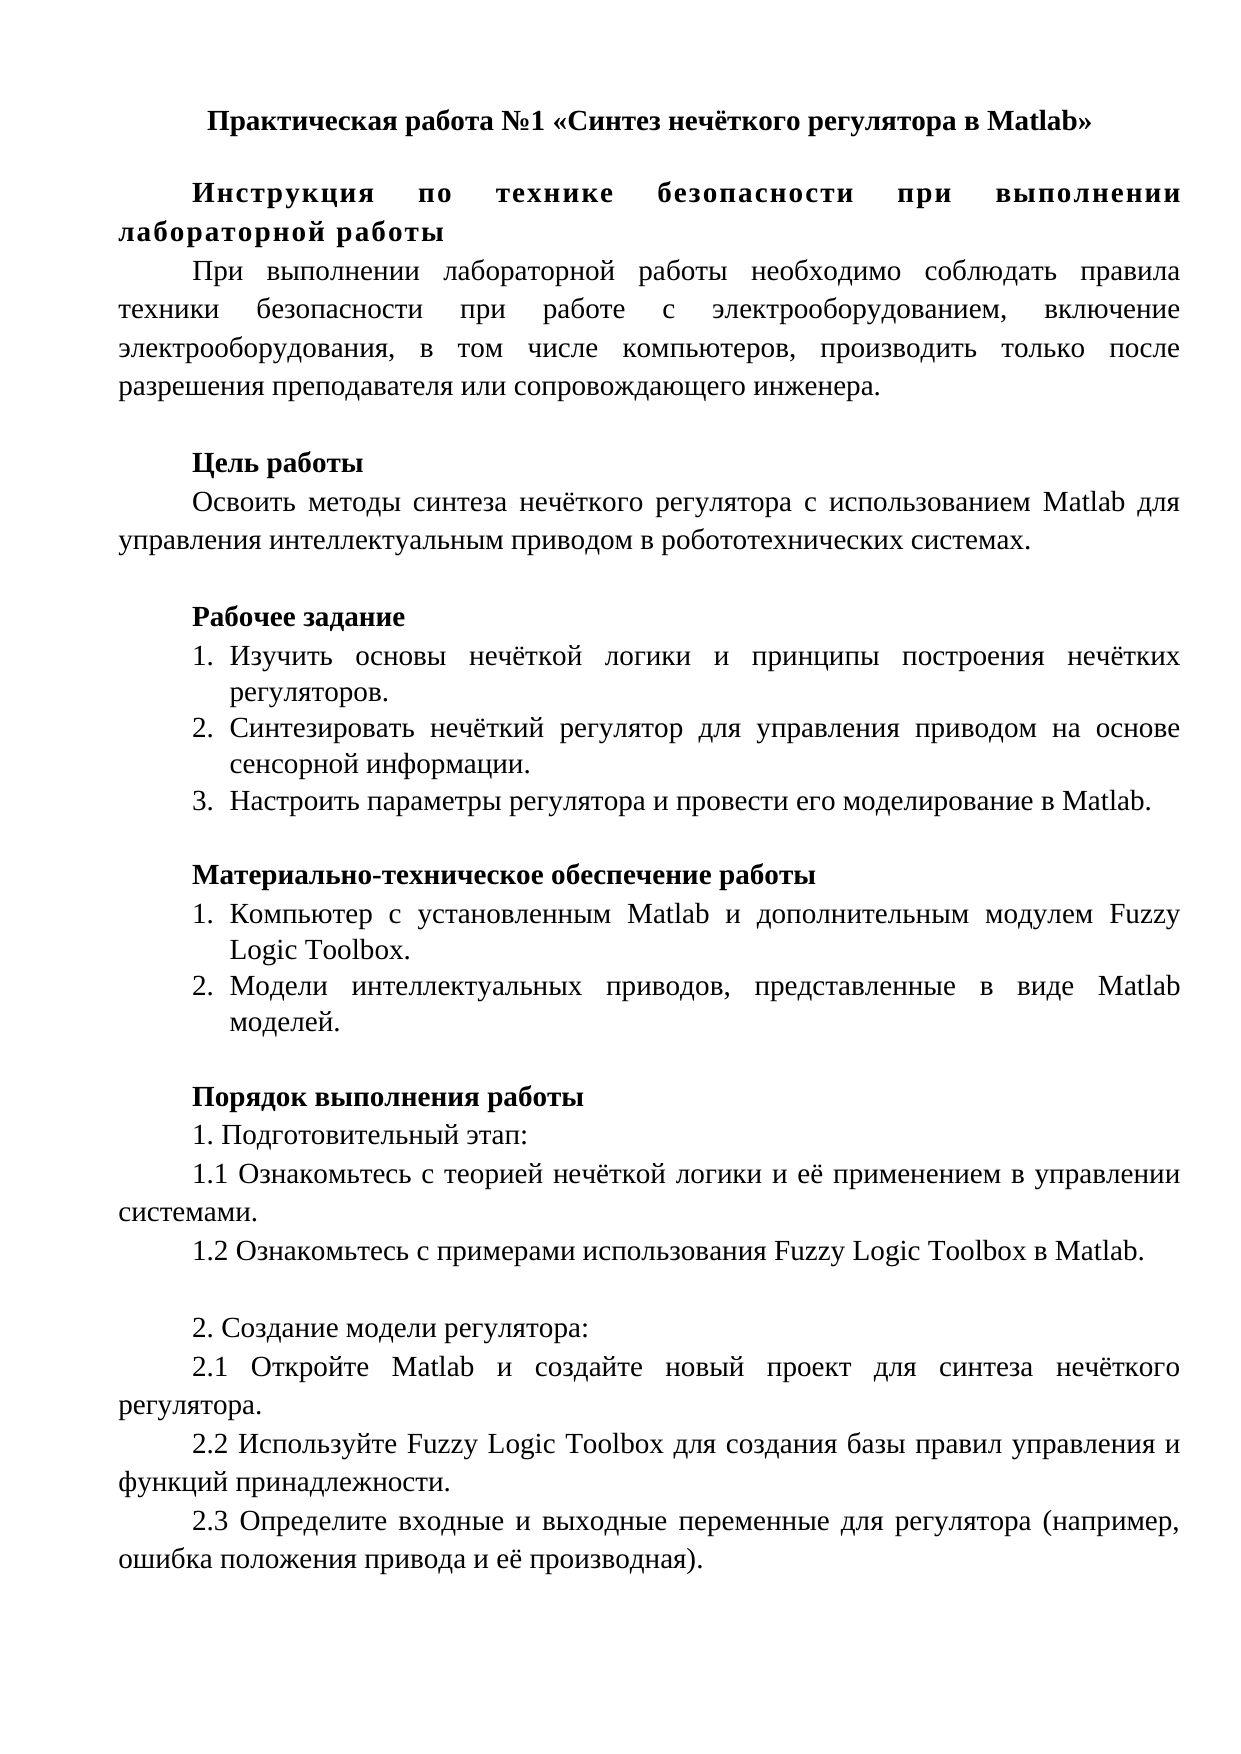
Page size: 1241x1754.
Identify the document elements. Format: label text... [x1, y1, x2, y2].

text 2.2 Используйте Fuzzy Logic Toolbox для создания базы правил управления и функций принадлежности. [118, 1426, 1181, 1498]
text 2.1 Откройте Matlab и создайте новый проект для синтеза нечёткого регулятора. [118, 1349, 1181, 1421]
text 2.3 Определите входные и выходные переменные для регулятора (например, ошибка положения привода и её производная). [118, 1503, 1181, 1575]
list Компьютер с установленным Matlab и дополнительным модулем Fuzzy Logic Toolbox. [192, 896, 1181, 966]
list Модели интеллектуальных приводов, представленные в виде Matlab моделей. [192, 968, 1181, 1038]
text Порядок выполнения работы [118, 1079, 990, 1112]
list Синтезировать нечёткий регулятор для управления приводом на основе сенсорной информации. [192, 710, 1181, 780]
text Рабочее задание [118, 599, 1181, 633]
text 1.1 Ознакомьтесь с теорией нечёткой логики и её применением в управлении системами. [118, 1156, 1181, 1228]
list Изучить основы нечёткой логики и принципы построения нечётких регуляторов. [192, 638, 1181, 708]
text Материально-техническое обеспечение работы [118, 857, 1181, 891]
text Инструкция по технике безопасности при выполнении лабораторной работы [118, 176, 1182, 248]
text Цель работы [118, 445, 1181, 479]
list Настроить параметры регулятора и провести его моделирование в Matlab. [192, 783, 1181, 816]
text Освоить методы синтеза нечёткого регулятора с использованием Matlab для управления интеллектуальным приводом в робототехнических системах. [118, 484, 1181, 556]
text Практическая работа №1 «Синтез нечёткого регулятора в Matlab» [118, 103, 1181, 137]
text 1. Подготовительный этап: [118, 1117, 1181, 1151]
text 2. Создание модели регулятора: [118, 1310, 1181, 1344]
text 1.2 Ознакомьтесь с примерами использования Fuzzy Logic Toolbox в Matlab. [118, 1233, 1181, 1267]
text При выполнении лабораторной работы необходимо соблюдать правила техники безопасности при работе с электрооборудованием, включение электрооборудования, в том числе компьютеров, производить только после разрешения преподавателя или сопровождающего инженера. [118, 253, 1181, 402]
